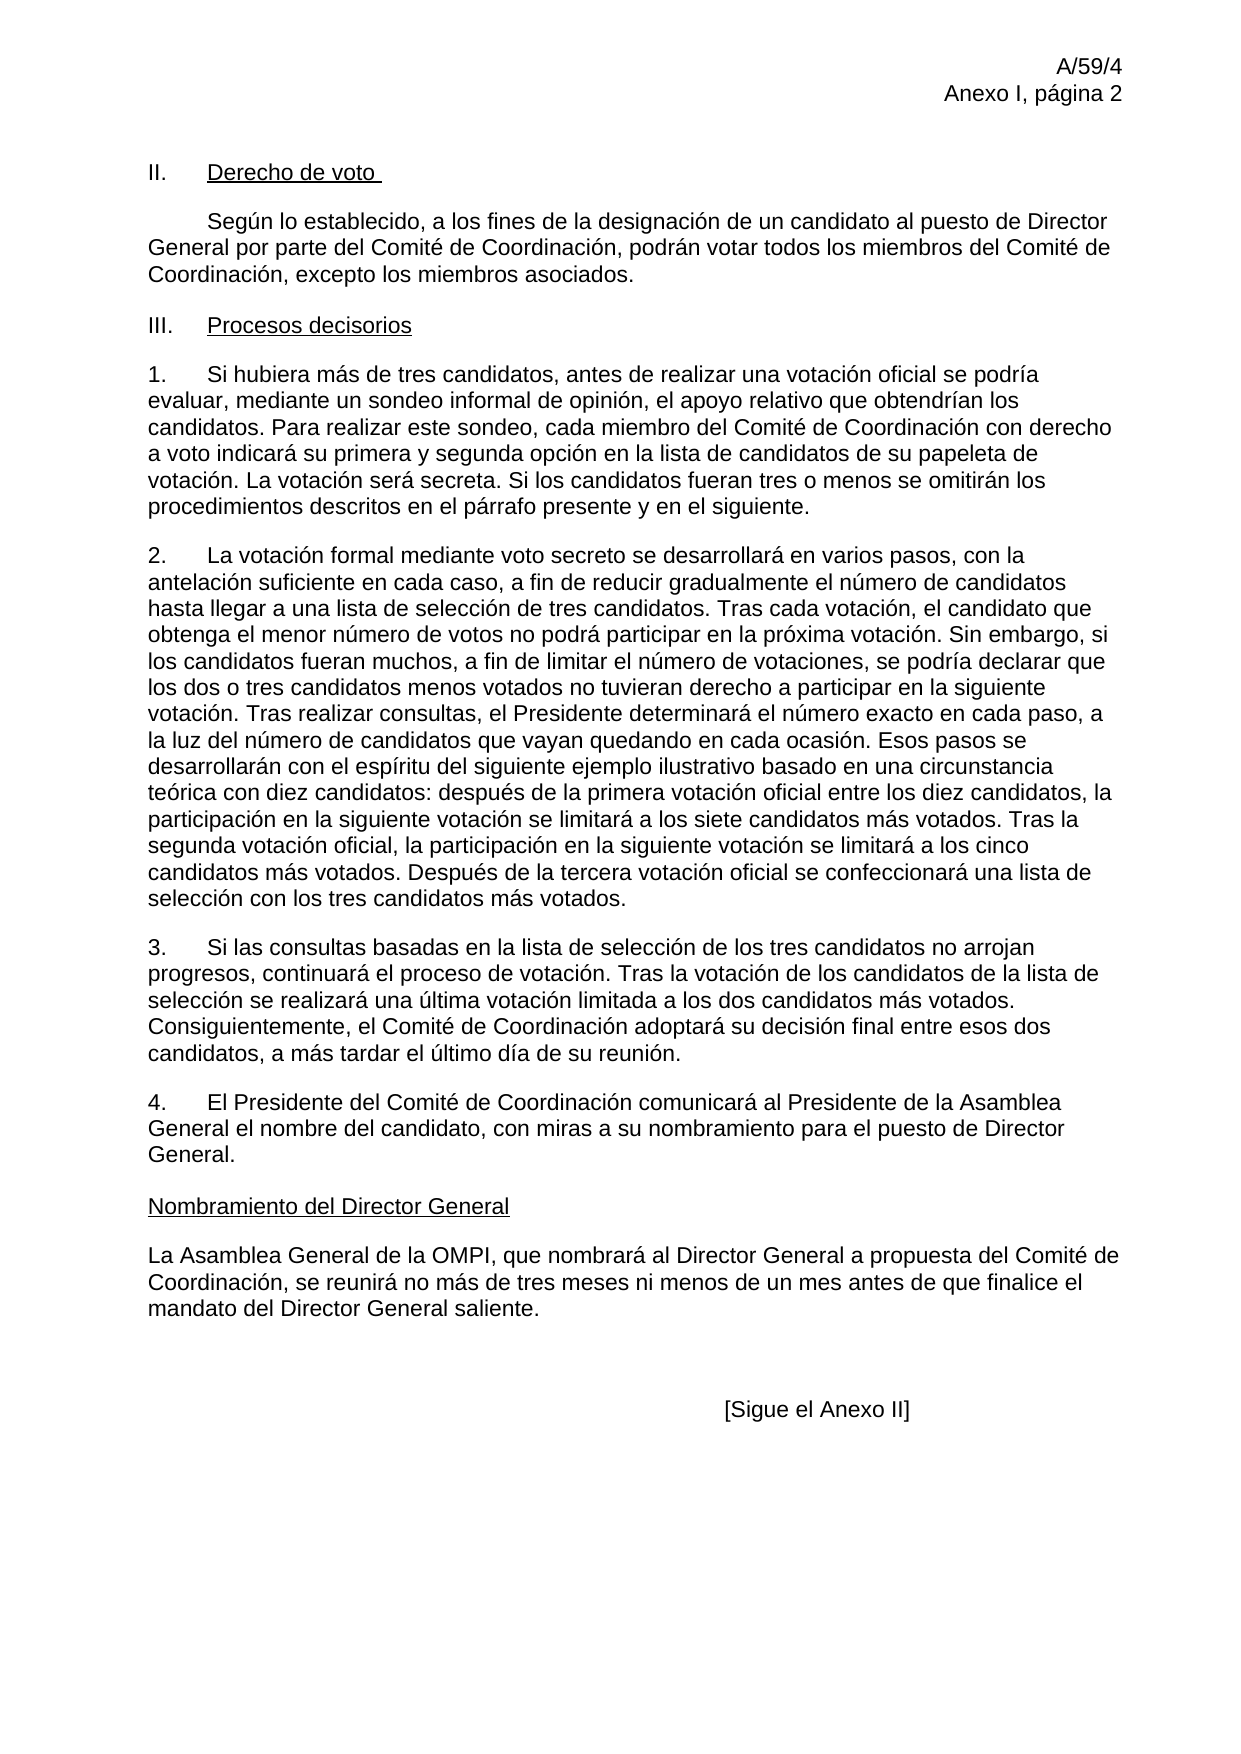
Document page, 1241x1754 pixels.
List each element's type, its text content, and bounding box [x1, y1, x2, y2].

text [Sigue el Anexo II] [724, 1396, 1122, 1422]
text La Asamblea General de la OMPI, que nombrará al Director General a propuesta del Comité de Coordinación, se reunirá no más de tres meses ni menos de un mes antes de que finalice el mandato del Director General saliente. [148, 1242, 1122, 1321]
text 4. El Presidente del Comité de Coordinación comunicará al Presidente de la Asamblea General el nombre del candidato, con miras a su nombramiento para el puesto de Director General. [148, 1089, 1122, 1168]
text Según lo establecido, a los fines de la designación de un candidato al puesto de Director General por parte del Comité de Coordinación, podrán votar todos los miembros del Comité de Coordinación, excepto los miembros asociados. [148, 208, 1122, 287]
subtitle II. Derecho de voto [148, 158, 1122, 185]
text 2. La votación formal mediante voto secreto se desarrollará en varios pasos, con la antelación suficiente en cada caso, a fin de reducir gradualmente el número de candidatos hasta llegar a una lista de selección de tres candidatos. Tras cada votación, el candidato que obtenga el menor número de votos no podrá participar en la próxima votación. Sin embargo, si los candidatos fueran muchos, a fin de limitar el número de votaciones, se podría declarar que los dos o tres candidatos menos votados no tuvieran derecho a participar en la siguiente votación. Tras realizar consultas, el Presidente determinará el número exacto en cada paso, a la luz del número de candidatos que vayan quedando en cada ocasión. Esos pasos se desarrollarán con el espíritu del siguiente ejemplo ilustrativo basado en una circunstancia teórica con diez candidatos: después de la primera votación oficial entre los diez candidatos, la participación en la siguiente votación se limitará a los siete candidatos más votados. Tras la segunda votación oficial, la participación en la siguiente votación se limitará a los cinco candidatos más votados. Después de la tercera votación oficial se confeccionará una lista de selección con los tres candidatos más votados. [148, 542, 1122, 911]
text 1. Si hubiera más de tres candidatos, antes de realizar una votación oficial se podría evaluar, mediante un sondeo informal de opinión, el apoyo relativo que obtendrían los candidatos. Para realizar este sondeo, cada miembro del Comité de Coordinación con derecho a voto indicará su primera y segunda opción en la lista de candidatos de su papeleta de votación. La votación será secreta. Si los candidatos fueran tres o menos se omitirán los procedimientos descritos en el párrafo presente y en el siguiente. [148, 361, 1122, 519]
subtitle Nombramiento del Director General [148, 1193, 1122, 1219]
text 3. Si las consultas basadas en la lista de selección de los tres candidatos no arrojan progresos, continuará el proceso de votación. Tras la votación de los candidatos de la lista de selección se realizará una última votación limitada a los dos candidatos más votados. Consiguientemente, el Comité de Coordinación adoptará su decisión final entre esos dos candidatos, a más tardar el último día de su reunión. [148, 934, 1122, 1066]
subtitle III. Procesos decisorios [148, 312, 1122, 338]
